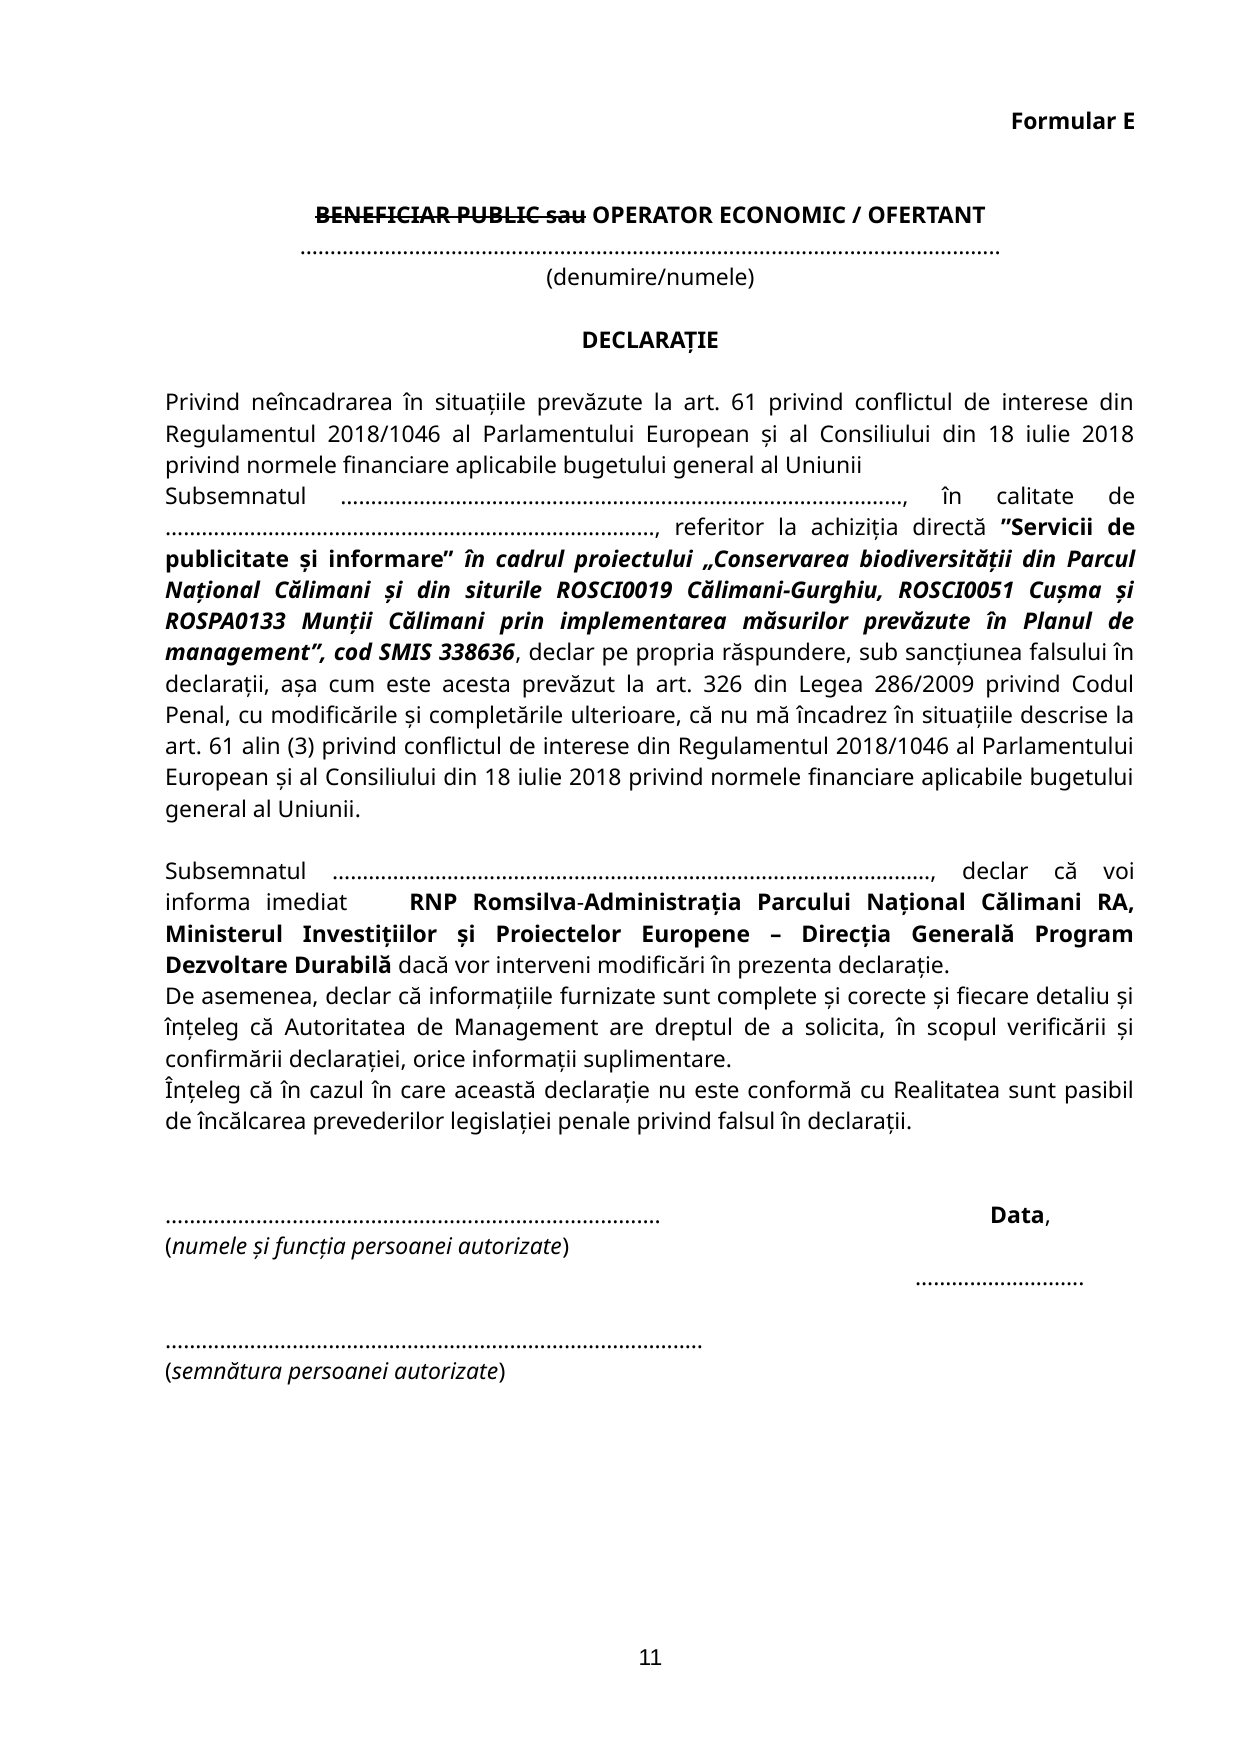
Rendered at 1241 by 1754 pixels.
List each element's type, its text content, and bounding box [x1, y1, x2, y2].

text De asemenea, declar că informațiile furnizate sunt complete și corecte și fiecare detaliu și înțeleg că Autoritatea de Management are dreptul de a solicita, în scopul verificării și confirmării declarației, orice informații suplimentare. [165, 980, 1135, 1074]
text Subsemnatul …………………………………………………………………………………, în calitate de ………………………………………………………………………, referitor la achiziția directă ”Servicii de publicitate și informare” în cadrul proiectului „Conservarea biodiversității din Parcul Național Călimani și din siturile ROSCI0019 Călimani-Gurghiu, ROSCI0051 Cușma și ROSPA0133 Munții Călimani prin implementarea măsurilor prevăzute în Planul de management”, cod SMIS 338636, declar pe propria răspundere, sub sancțiunea falsului în declarații, așa cum este acesta prevăzut la art. 326 din Legea 286/2009 privind Codul Penal, cu modificările și completările ulterioare, că nu mă încadrez în situațiile descrise la art. 61 alin (3) privind conflictul de interese din Regulamentul 2018/1046 al Parlamentului European și al Consiliului din 18 iulie 2018 privind normele financiare aplicabile bugetului general al Uniunii. [165, 480, 1135, 824]
text Privind neîncadrarea în situațiile prevăzute la art. 61 privind conflictul de interese din Regulamentul 2018/1046 al Parlamentului European și al Consiliului din 18 iulie 2018 privind normele financiare aplicabile bugetului general al Uniunii [165, 386, 1135, 480]
text …………………………………………………………………………………………………….. [165, 230, 1135, 261]
text BENEFICIAR PUBLIC sau OPERATOR ECONOMIC / OFERTANT [165, 199, 1135, 230]
text (numele și funcția persoanei autorizate) [165, 1230, 1135, 1261]
text (denumire/numele) [165, 261, 1135, 292]
text ………………………. [840, 1261, 1135, 1292]
text ………………………………………………………………………. Data, [165, 1199, 1135, 1230]
text Formular E [165, 105, 1135, 136]
text (semnătura persoanei autorizate) [165, 1355, 1135, 1386]
text Înțeleg că în cazul în care această declarație nu este conformă cu Realitatea sunt pasibil de încălcarea prevederilor legislației penale privind falsul în declarații. [165, 1074, 1135, 1136]
text …………………………………………………………………………….. [165, 1324, 1135, 1355]
text DECLARAȚIE [165, 324, 1135, 355]
text Subsemnatul ………………………………………………………………………………………, declar că voi informa imediat RNP Romsilva-Administrația Parcului Național Călimani RA, Ministerul Investițiilor și Proiectelor Europene – Direcția Generală Program Dezvoltare Durabilă dacă vor interveni modificări în prezenta declarație. [165, 855, 1135, 980]
